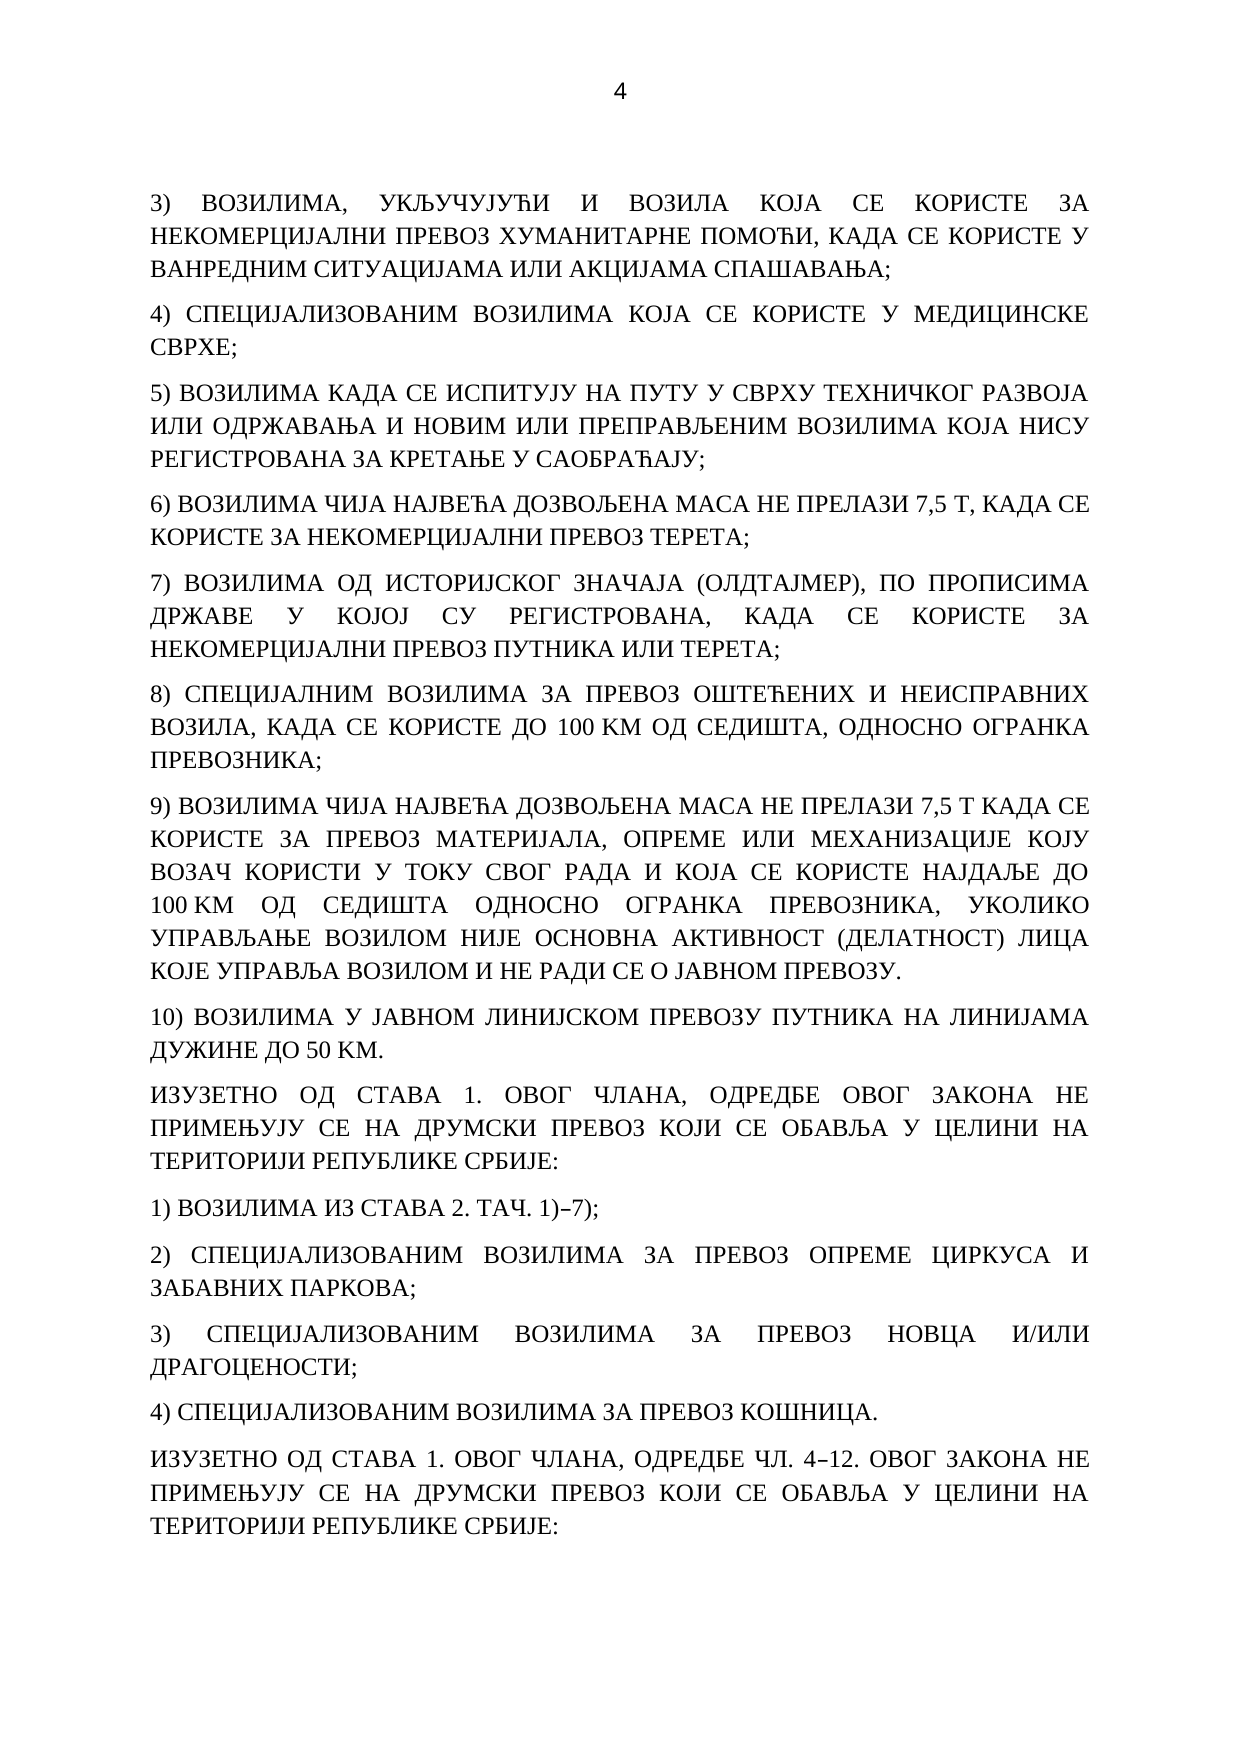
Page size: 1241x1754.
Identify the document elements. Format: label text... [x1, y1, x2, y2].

text 5) ВОЗИЛИМА КАДА СЕ ИСПИТУЈУ НА ПУТУ У СВРХУ ТЕХНИЧКОГ РАЗВОЈА ИЛИ ОДРЖАВАЊА И НОВИМ ИЛИ ПРЕПРАВЉЕНИМ ВОЗИЛИМА КОЈА НИСУ РЕГИСТРОВАНА ЗА КРЕТАЊЕ У САОБРАЋАЈУ; [150, 378, 1090, 473]
text 3) ВОЗИЛИМА, УКЉУЧУЈУЋИ И ВОЗИЛА КОЈА СЕ КОРИСТЕ ЗА НЕКОМЕРЦИЈАЛНИ ПРЕВОЗ ХУМАНИТАРНЕ ПОМОЋИ, КАДА СЕ КОРИСТЕ У ВАНРЕДНИМ СИТУАЦИЈАМА ИЛИ АКЦИЈАМА СПАШАВАЊА; [150, 188, 1090, 282]
text 7) ВОЗИЛИМА ОД ИСТОРИЈСКОГ ЗНАЧАЈА (ОЛДТАЈМЕР), ПО ПРОПИСИМА ДРЖАВЕ У КОЈОЈ СУ РЕГИСТРОВАНА, КАДА СЕ КОРИСТЕ ЗА НЕКОМЕРЦИЈАЛНИ ПРЕВОЗ ПУТНИКА ИЛИ ТЕРЕТА; [150, 568, 1090, 663]
text 10) ВОЗИЛИМА У ЈАВНОМ ЛИНИЈСКОМ ПРЕВОЗУ ПУТНИКА НА ЛИНИЈАМА ДУЖИНЕ ДО 50 KM. [150, 1002, 1090, 1063]
text 9) ВОЗИЛИМА ЧИЈА НАЈВЕЋА ДОЗВОЉЕНА МАСА НЕ ПРЕЛАЗИ 7,5 T КАДА СЕ КОРИСТЕ ЗА ПРЕВОЗ МАТЕРИЈАЛА, ОПРЕМЕ ИЛИ МЕХАНИЗАЦИЈЕ КОЈУ ВОЗАЧ КОРИСТИ У ТОКУ СВОГ РАДА И КОЈА СЕ КОРИСТЕ НАЈДАЉЕ ДО 100 KM ОД СЕДИШТА ОДНОСНО ОГРАНКА ПРЕВОЗНИКА, УКОЛИКО УПРАВЉАЊЕ ВОЗИЛОМ НИЈЕ ОСНОВНА АКТИВНОСТ (ДЕЛАТНОСТ) ЛИЦА КОЈЕ УПРАВЉА ВОЗИЛОМ И НЕ РАДИ СЕ О ЈАВНОМ ПРЕВОЗУ. [150, 791, 1090, 985]
text 2) СПЕЦИЈАЛИЗОВАНИМ ВОЗИЛИМА ЗА ПРЕВОЗ ОПРЕМЕ ЦИРКУСА И ЗАБАВНИХ ПАРКОВА; [150, 1240, 1090, 1302]
text 8) СПЕЦИЈАЛНИМ ВОЗИЛИМА ЗА ПРЕВОЗ ОШТЕЋЕНИХ И НЕИСПРАВНИХ ВОЗИЛА, КАДА СЕ КОРИСТЕ ДО 100 KM ОД СЕДИШТА, ОДНОСНО ОГРАНКА ПРЕВОЗНИКА; [150, 679, 1090, 774]
text ИЗУЗЕТНО ОД СТАВА 1. ОВОГ ЧЛАНА, ОДРЕДБЕ ЧЛ. 4–12. ОВОГ ЗАКОНА НЕ ПРИМЕЊУЈУ СЕ НА ДРУМСКИ ПРЕВОЗ КОЈИ СЕ ОБАВЉА У ЦЕЛИНИ НА ТЕРИТОРИЈИ РЕПУБЛИКЕ СРБИЈЕ: [150, 1443, 1090, 1540]
text 4) СПЕЦИЈАЛИЗОВАНИМ ВОЗИЛИМА КОЈА СЕ КОРИСТЕ У МЕДИЦИНСКЕ СВРХЕ; [150, 299, 1090, 361]
text 6) ВОЗИЛИМА ЧИЈА НАЈВЕЋА ДОЗВОЉЕНА МАСА НЕ ПРЕЛАЗИ 7,5 T, КАДА СЕ КОРИСТЕ ЗА НЕКОМЕРЦИЈАЛНИ ПРЕВОЗ ТЕРЕТА; [150, 489, 1090, 551]
text 1) ВОЗИЛИМА ИЗ СТАВА 2. ТАЧ. 1)–7); [150, 1192, 1090, 1223]
text 3) СПЕЦИЈАЛИЗОВАНИМ ВОЗИЛИМА ЗА ПРЕВОЗ НОВЦА И/ИЛИ ДРАГОЦЕНОСТИ; [150, 1319, 1090, 1381]
text 4) СПЕЦИЈАЛИЗОВАНИМ ВОЗИЛИМА ЗА ПРЕВОЗ КОШНИЦА. [150, 1397, 1090, 1426]
text ИЗУЗЕТНО ОД СТАВА 1. ОВОГ ЧЛАНА, ОДРЕДБЕ ОВОГ ЗАКОНА НЕ ПРИМЕЊУЈУ СЕ НА ДРУМСКИ ПРЕВОЗ КОЈИ СЕ ОБАВЉА У ЦЕЛИНИ НА ТЕРИТОРИЈИ РЕПУБЛИКЕ СРБИЈЕ: [150, 1080, 1090, 1175]
